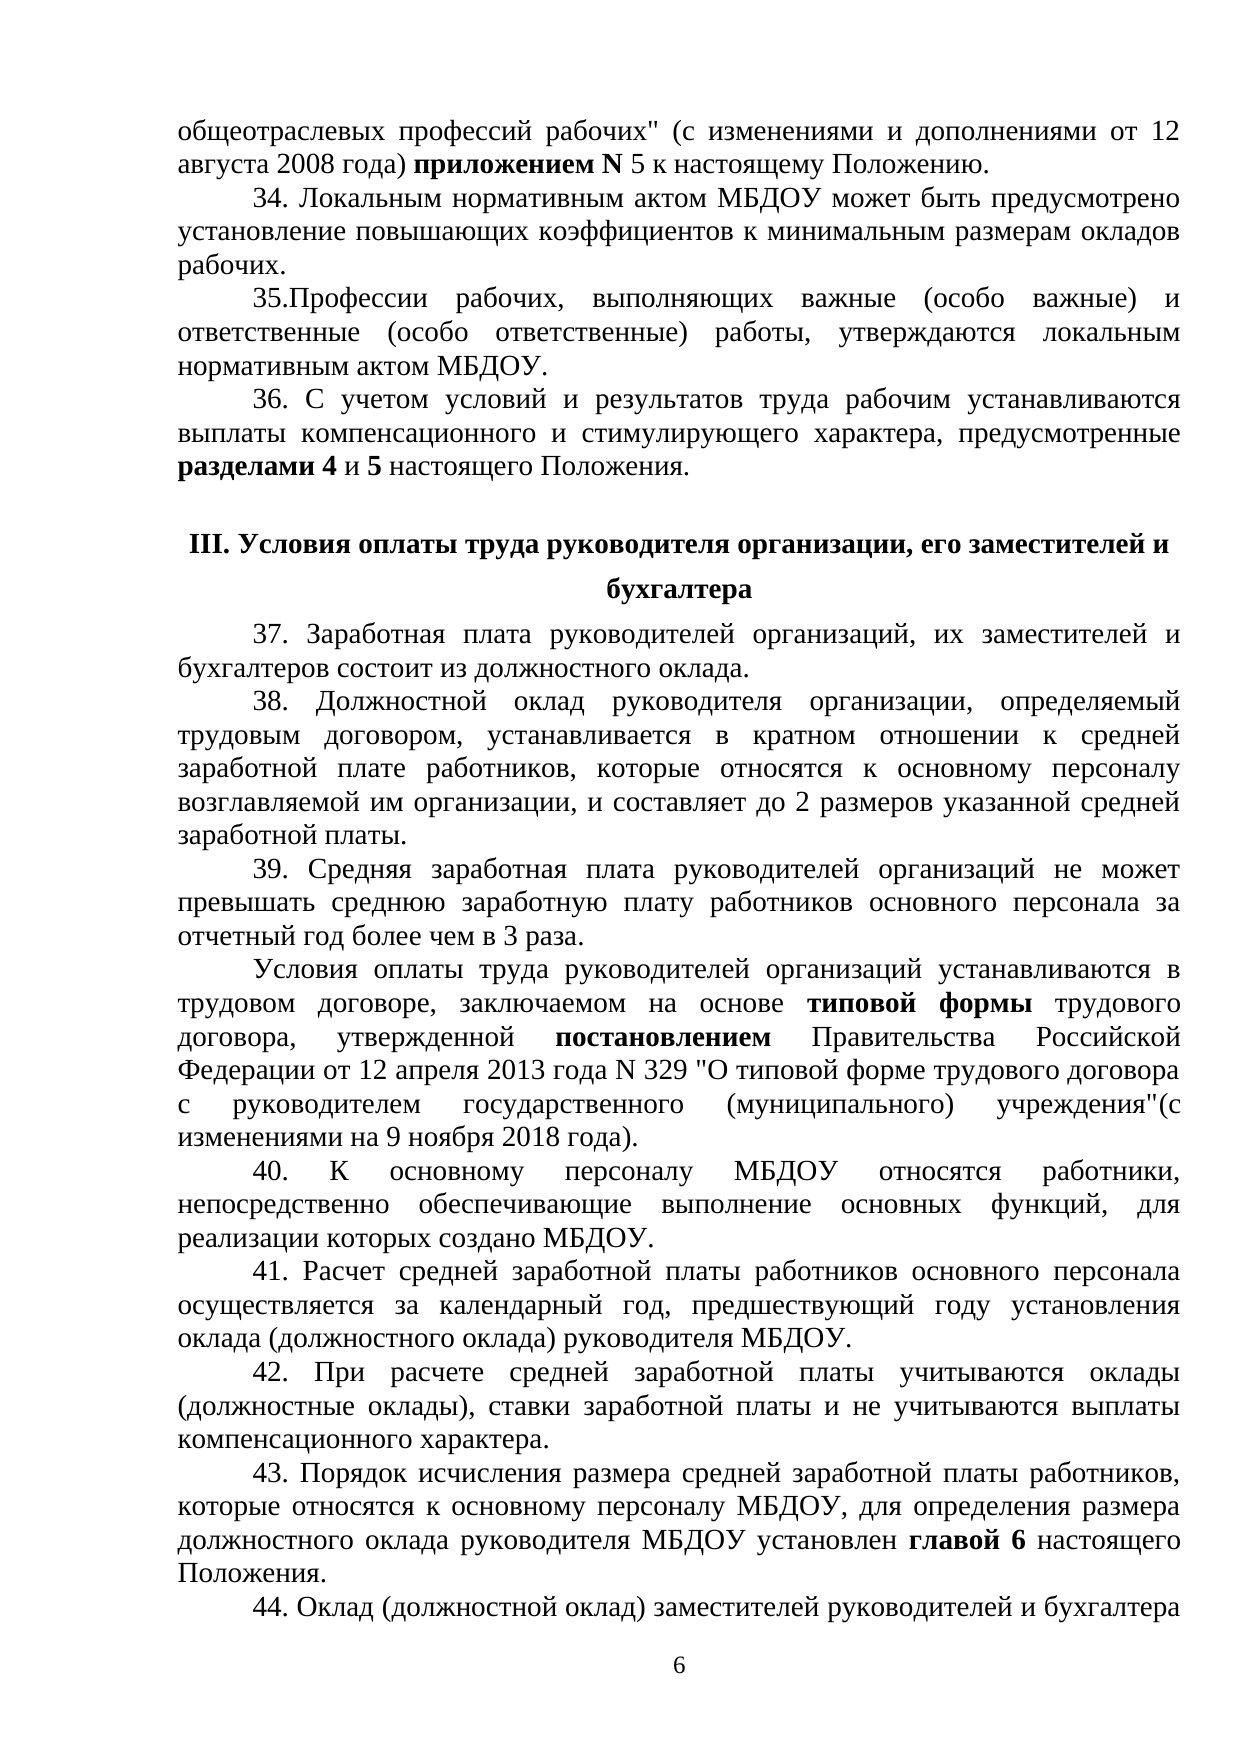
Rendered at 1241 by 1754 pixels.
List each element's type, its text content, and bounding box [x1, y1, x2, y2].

text 35.Профессии рабочих, выполняющих важные (особо важные) и ответственные (особо ответственные) работы, утверждаются локальным нормативным актом МБДОУ. [177, 281, 1181, 381]
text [177, 1589, 1181, 1622]
text бухгалтера [177, 571, 1181, 605]
text 37. Заработная плата руководителей организаций, их заместителей и бухгалтеров состоит из должностного оклада. [177, 616, 1181, 683]
text 36. С учетом условий и результатов труда рабочим устанавливаются выплаты компенсационного и стимулирующего характера, предусмотренные разделами 4 и 5 настоящего Положения. [177, 381, 1181, 482]
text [177, 113, 1181, 180]
text 42. При расчете средней заработной платы учитываются оклады (должностные оклады), ставки заработной платы и не учитываются выплаты компенсационного характера. [177, 1354, 1181, 1455]
text 40. К основному персоналу МБДОУ относятся работники, непосредственно обеспечивающие выполнение основных функций, для реализации которых создано МБДОУ. [177, 1153, 1181, 1253]
text 34. Локальным нормативным актом МБДОУ может быть предусмотрено установление повышающих коэффициентов к минимальным размерам окладов рабочих. [177, 180, 1181, 281]
text III. Условия оплаты труда руководителя организации, его заместителей и [177, 527, 1181, 560]
text 38. Должностной оклад руководителя организации, определяемый трудовым договором, устанавливается в кратном отношении к средней заработной плате работников, которые относятся к основному персоналу возглавляемой им организации, и составляет до 2 размеров указанной средней заработной платы. [177, 683, 1181, 851]
text Условия оплаты труда руководителей организаций устанавливаются в трудовом договоре, заключаемом на основе типовой формы трудового договора, утвержденной постановлением Правительства Российской Федерации от 12 апреля 2013 года N 329 "О типовой форме трудового договора с руководителем государственного (муниципального) учреждения"(с изменениями на 9 ноября 2018 года). [177, 952, 1181, 1153]
text 41. Расчет средней заработной платы работников основного персонала осуществляется за календарный год, предшествующий году установления оклада (должностного оклада) руководителя МБДОУ. [177, 1253, 1181, 1354]
text 39. Средняя заработная плата руководителей организаций не может превышать среднюю заработную плату работников основного персонала за отчетный год более чем в 3 раза. [177, 851, 1181, 952]
text 43. Порядок исчисления размера средней заработной платы работников, которые относятся к основному персоналу МБДОУ, для определения размера должностного оклада руководителя МБДОУ установлен главой 6 настоящего Положения. [177, 1455, 1181, 1589]
